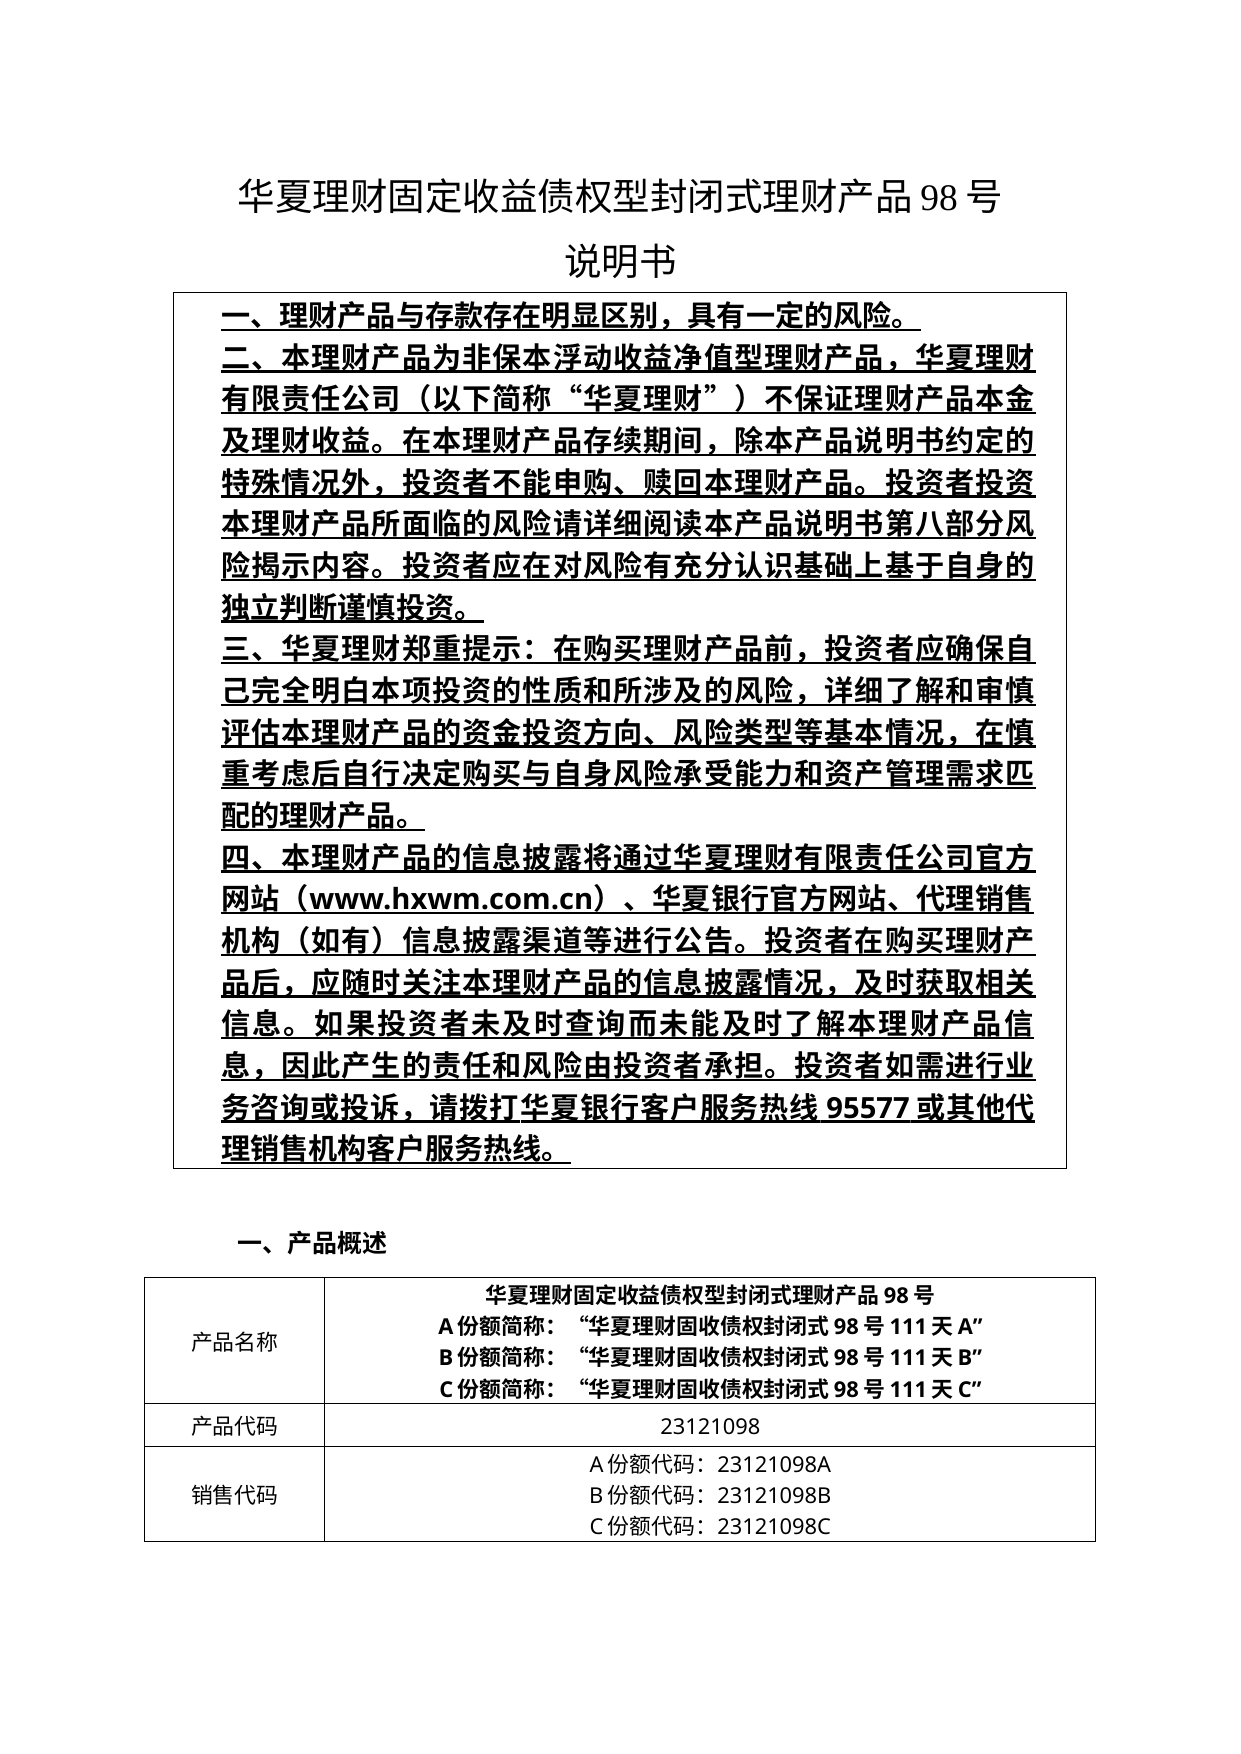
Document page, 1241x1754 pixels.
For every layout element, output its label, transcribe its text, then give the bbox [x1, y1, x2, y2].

table_header 华夏理财固定收益债权型封闭式理财产品98号 A份额简称：“华夏理财固收债权封闭式98号111天A” B份额简称：“华夏理财固收债权封闭式98号111天B” C份额简称：“华夏理财固收债权封闭式98号111天C” [325, 1278, 1095, 1403]
table_header 产品名称 [145, 1278, 324, 1403]
table_cell A份额代码：23121098A B份额代码：23121098B C份额代码：23121098C [325, 1447, 1095, 1541]
text 说明书 [187, 227, 1053, 292]
text 一、产品概述 [187, 1219, 1053, 1261]
table_cell 产品代码 [145, 1404, 324, 1446]
table_cell 销售代码 [145, 1447, 324, 1541]
table_header 一、理财产品与存款存在明显区别，具有一定的风险。 二、本理财产品为非保本浮动收益净值型理财产品，华夏理财有限责任公司（以下简称“华夏理财”）不保证理财产品本金及理财收益。在本理财产品存续期间，除本产品说明书约定的特殊情况外，投资者不能申购、赎回本理财产品。投资者投资本理财产品所面临的风险请详细阅读本产品说明书第八部分风险揭示内容。投资者应在对风险有充分认识基础上基于自身的独立判断谨慎投资。 三、华夏理财郑重提示：在购买理财产品前，投资者应确保自己完全明白本项投资的性质和所涉及的风险，详细了解和审慎评估本理财产品的资金投资方向、风险类型等基本情况，在慎重考虑后自行决定购买与自身风险承受能力和资产管理需求匹配的理财产品。 四、本理财产品的信息披露将通过华夏理财有限责任公司官方网站（www.hxwm.com.cn）、华夏银行官方网站、代理销售机构（如有）信息披露渠道等进行公告。投资者在购买理财产品后，应随时关注本理财产品的信息披露情况，及时获取相关信息。如果投资者未及时查询而未能及时了解本理财产品信息，因此产生的责任和风险由投资者承担。投资者如需进行业务咨询或投诉，请拨打华夏银行客户服务热线95577或其他代理销售机构客户服务热线。 [174, 293, 1066, 1168]
text 华夏理财固定收益债权型封闭式理财产品98号 [187, 162, 1053, 227]
table_cell 23121098 [325, 1404, 1095, 1446]
